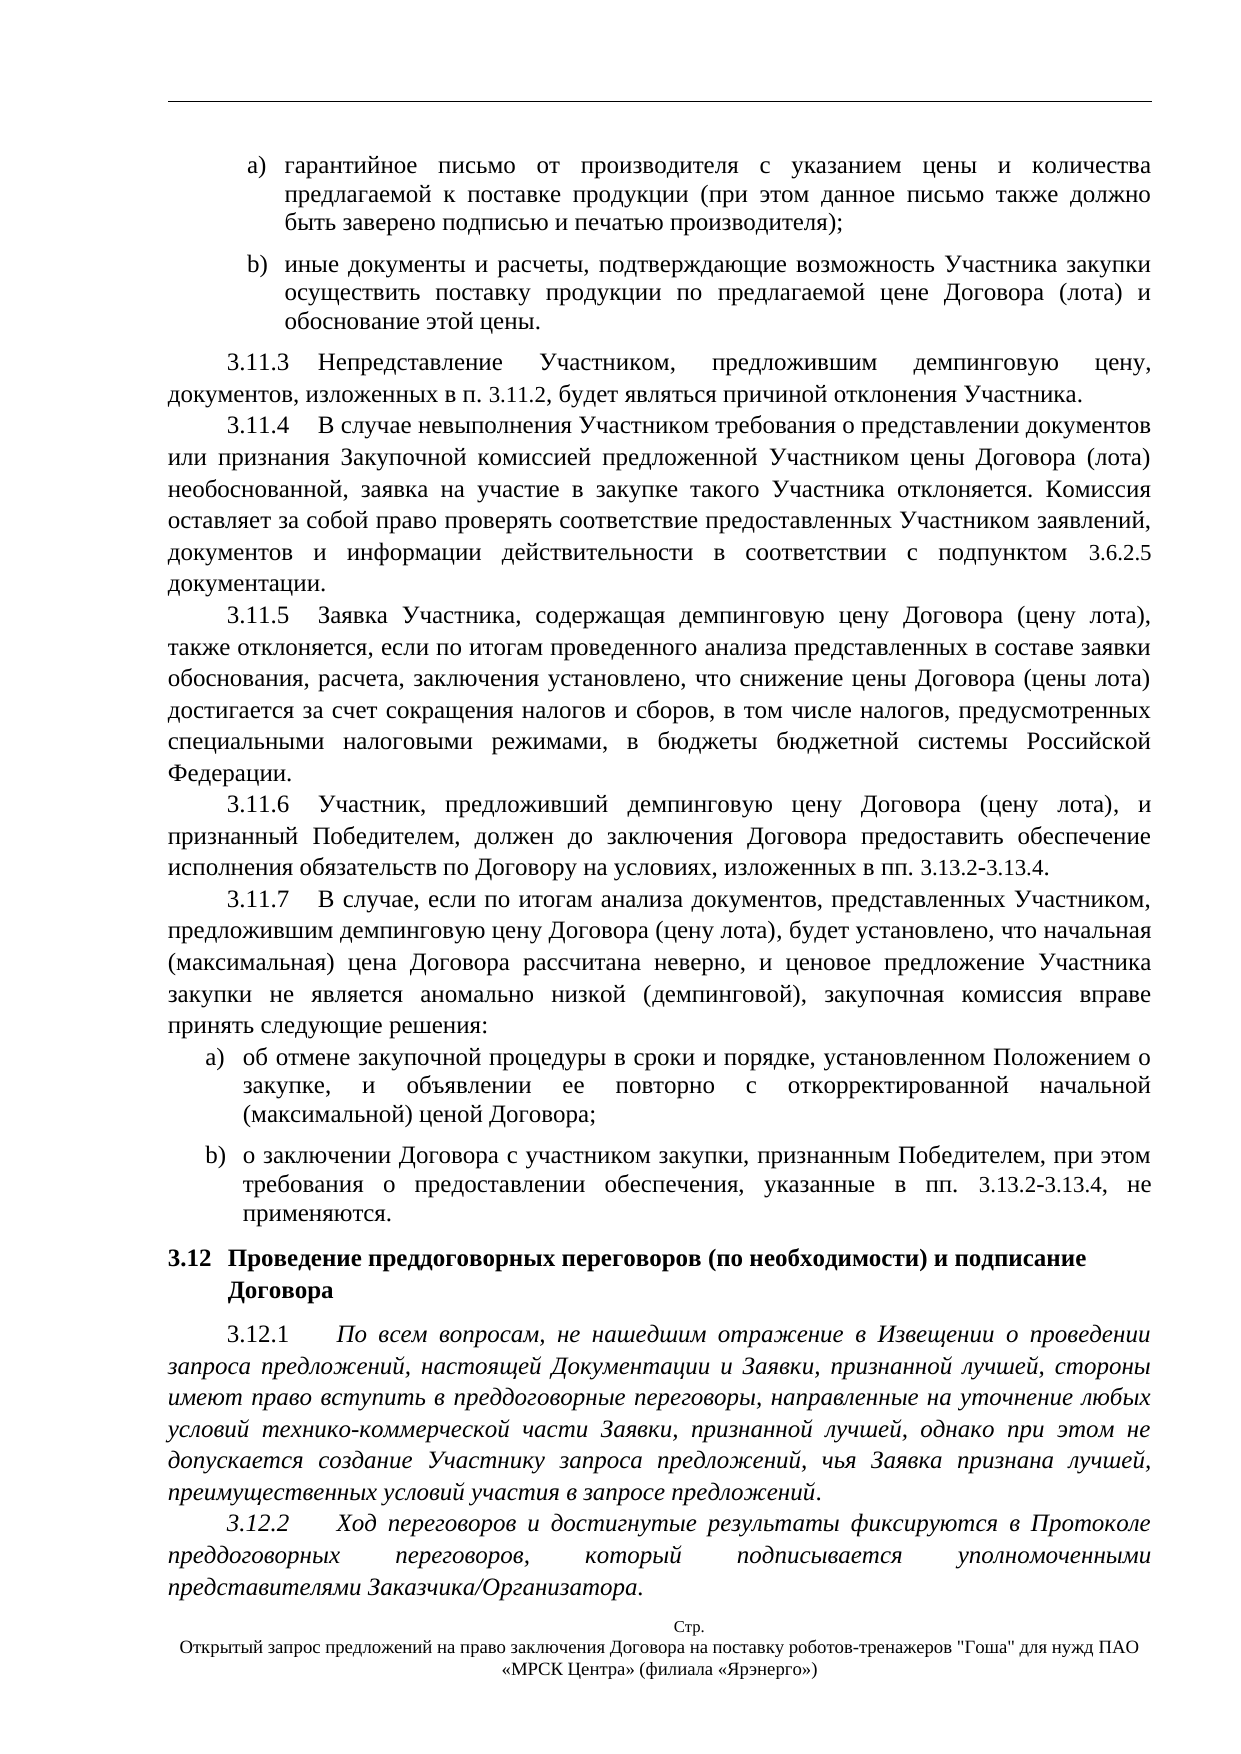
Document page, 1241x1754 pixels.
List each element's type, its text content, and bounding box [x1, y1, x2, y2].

list В случае невыполнения Участником требования о представлении документов или признания Закупочной комиссией предложенной Участником цены Договора (лота) необоснованной, заявка на участие в закупке такого Участника отклоняется. Комиссия оставляет за собой право проверять соответствие предоставленных Участником заявлений, документов и информации действительности в соответствии с подпунктом 3.6.2.5 документации. [168, 411, 1152, 597]
list Непредставление Участником, предложившим демпинговую цену, документов, изложенных в п. 3.11.2, будет являться причиной отклонения Участника. [168, 347, 1152, 408]
list гарантийное письмо от производителя с указанием цены и количества предлагаемой к поставке продукции (при этом данное письмо также должно быть заверено подписью и печатью производителя); [247, 150, 1152, 236]
list Заявка Участника, содержащая демпинговую цену Договора (цену лота), также отклоняется, если по итогам проведенного анализа представленных в составе заявки обоснования, расчета, заключения установлено, что снижение цены Договора (цены лота) достигается за счет сокращения налогов и сборов, в том числе налогов, предусмотренных специальными налоговыми режимами, в бюджеты бюджетной системы Российской Федерации. [168, 600, 1152, 787]
list Ход переговоров и достигнутые результаты фиксируются в Протоколе преддоговорных переговоров, который подписывается уполномоченными представителями Заказчика/Организатора. [168, 1508, 1152, 1600]
list Участник, предложивший демпинговую цену Договора (цену лота), и признанный Победителем, должен до заключения Договора предоставить обеспечение исполнения обязательств по Договору на условиях, изложенных в пп. 3.13.2-3.13.4. [168, 789, 1152, 881]
list По всем вопросам, не нашедшим отражение в Извещении о проведении запроса предложений, настоящей Документации и Заявки, признанной лучшей, стороны имеют право вступить в преддоговорные переговоры, направленные на уточнение любых условий технико-коммерческой части Заявки, признанной лучшей, однако при этом не допускается создание Участнику запроса предложений, чья Заявка признана лучшей, преимущественных условий участия в запросе предложений. [168, 1319, 1152, 1506]
list В случае, если по итогам анализа документов, представленных Участником, предложившим демпинговую цену Договора (цену лота), будет установлено, что начальная (максимальная) цена Договора рассчитана неверно, и ценовое предложение Участника закупки не является аномально низкой (демпинговой), закупочная комиссия вправе принять следующие решения: [168, 884, 1152, 1039]
subtitle Проведение преддоговорных переговоров (по необходимости) и подписание Договора [168, 1243, 1152, 1304]
list иные документы и расчеты, подтверждающие возможность Участника закупки осуществить поставку продукции по предлагаемой цене Договора (лота) и обоснование этой цены. [247, 249, 1152, 335]
list об отмене закупочной процедуры в сроки и порядке, установленном Положением о закупке, и объявлении ее повторно с откорректированной начальной (максимальной) ценой Договора; [205, 1042, 1152, 1128]
list о заключении Договора с участником закупки, признанным Победителем, при этом требования о предоставлении обеспечения, указанные в пп. 3.13.2-3.13.4, не применяются. [205, 1141, 1152, 1227]
